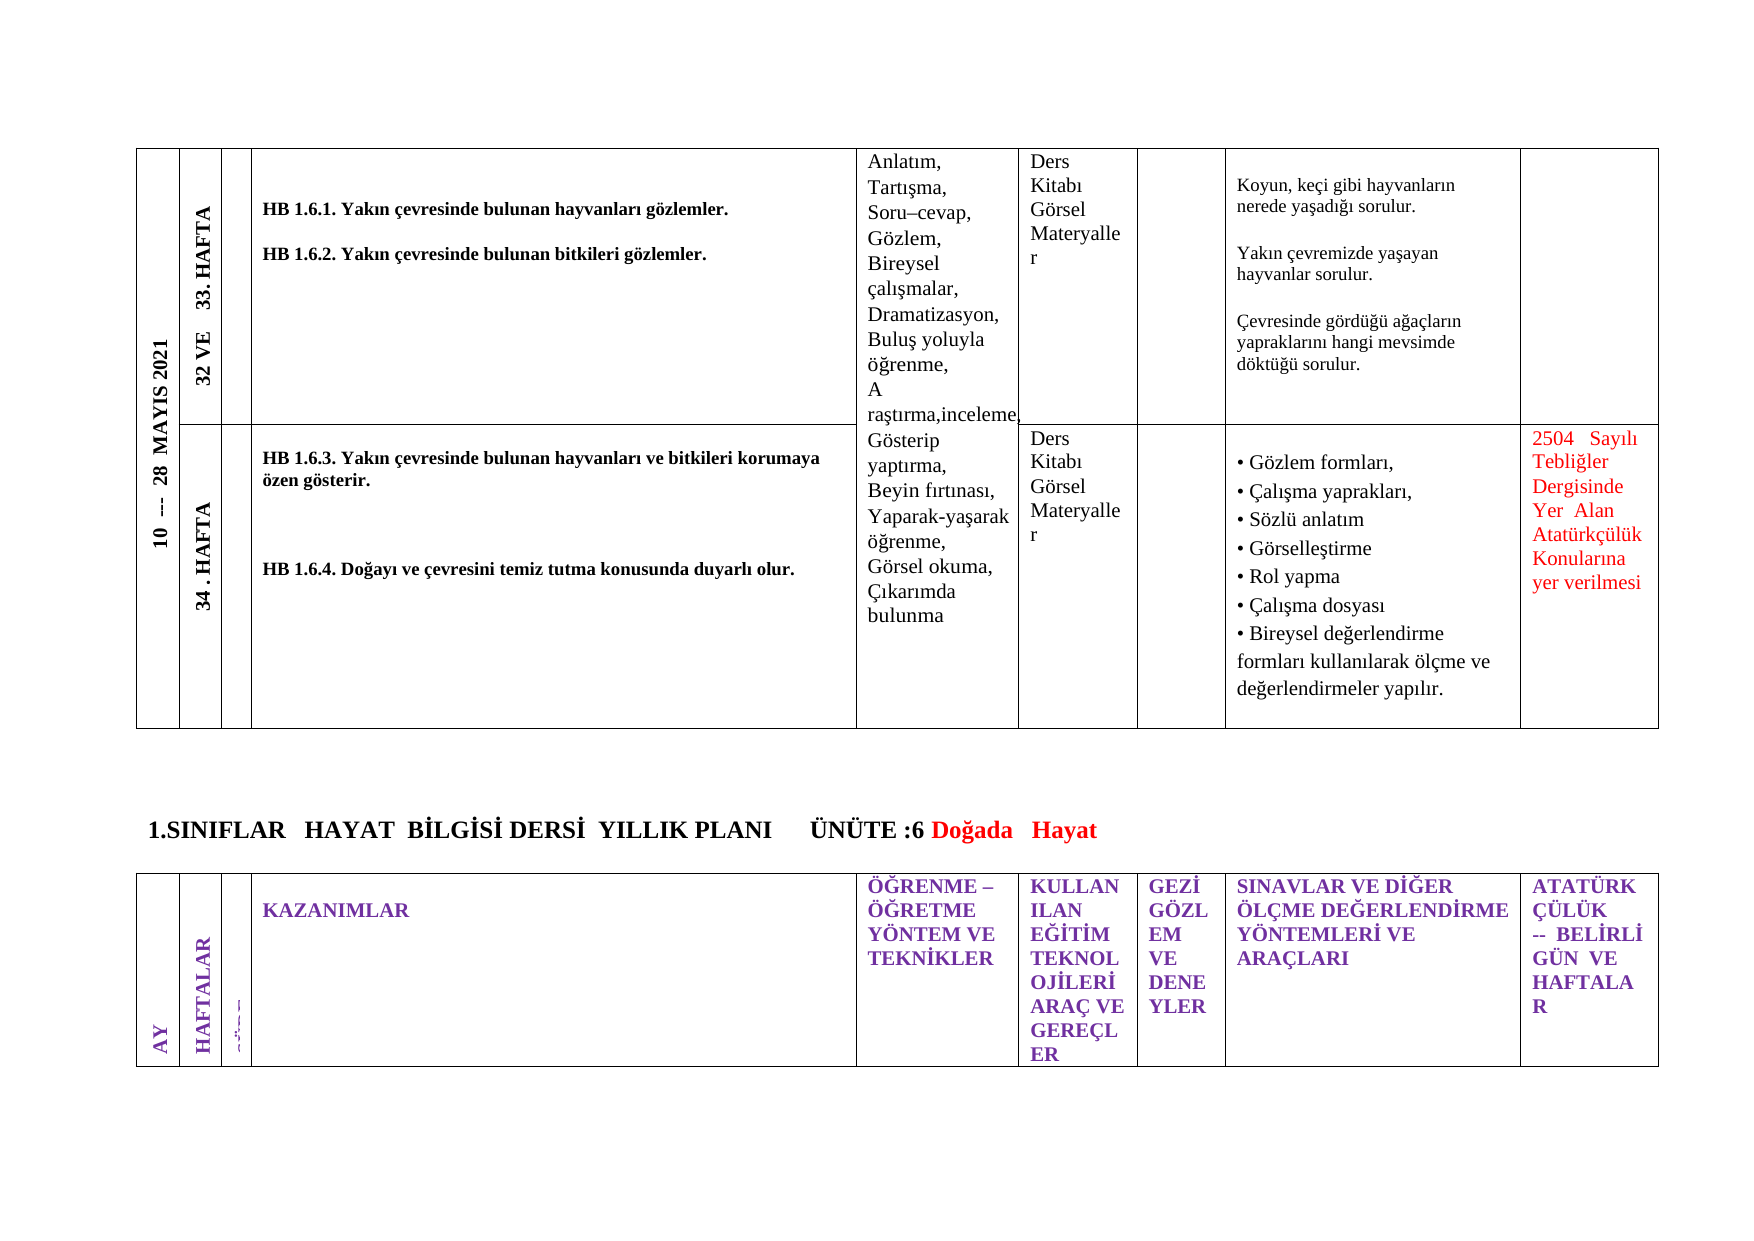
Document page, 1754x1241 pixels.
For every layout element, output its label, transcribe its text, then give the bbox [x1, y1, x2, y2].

table_cell [222, 425, 251, 728]
table_cell HB 1.6.1. Yakın çevresinde bulunan hayvanları gözlemler. HB 1.6.2. Yakın çevresinde bulunan bitkileri gözlemler. [252, 149, 856, 424]
table_cell 34 . HAFTA [180, 425, 221, 728]
table_cell [222, 149, 251, 424]
table_cell Anlatım, Tartışma, Soru–cevap, Gözlem, Bireysel çalışmalar, Dramatizasyon, Buluş yoluyla öğrenme, Araştırma,inceleme, Gösterip yaptırma, Beyin fırtınası, Yaparak-yaşarak öğrenme, Görsel okuma, Çıkarımda bulunma [857, 149, 1018, 728]
table_header KAZANIMLAR [252, 874, 856, 1066]
table_header ATATÜRKÇÜLÜK -- BELİRLİ GÜN VE HAFTALAR [1521, 874, 1658, 1066]
table_header HAFTALAR [180, 874, 221, 1066]
table_cell • Gözlem formları, • Çalışma yaprakları, • Sözlü anlatım • Görselleştirme • Rol yapma • Çalışma dosyası • Bireysel değerlendirme formları kullanılarak ölçme ve değerlendirmeler yapılır. [1226, 425, 1520, 728]
table_cell Ders Kitabı Görsel Materyaller [1019, 425, 1137, 728]
table_cell [1138, 149, 1225, 424]
table_header SÜRE [222, 874, 251, 1066]
table_cell 32 VE 33. HAFTA [180, 149, 221, 424]
table_header GEZİ GÖZLEM VE DENEYLER [1138, 874, 1225, 1066]
table_cell [1138, 425, 1225, 728]
text 1.SINIFLAR HAYAT BİLGİSİ DERSİ YILLIK PLANI ÜNÜTE :6 Doğada Hayat [148, 815, 1606, 844]
table_cell Koyun, keçi gibi hayvanların nerede yaşadığı sorulur. Yakın çevremizde yaşayan hayvanlar sorulur. Çevresinde gördüğü ağaçların yapraklarını hangi mevsimde döktüğü sorulur. [1226, 149, 1520, 424]
table_cell Ders Kitabı Görsel Materyaller [1019, 149, 1137, 424]
table_cell [1521, 149, 1658, 424]
table_header KULLANILAN EĞİTİM TEKNOLOJİLERİ ARAÇ VE GEREÇLER [1019, 874, 1137, 1066]
table_header AY [137, 874, 179, 1066]
table_cell 2504 Sayılı Tebliğler Dergisinde Yer Alan Atatürkçülük Konularına yer verilmesi [1521, 425, 1658, 728]
table_cell HB 1.6.3. Yakın çevresinde bulunan hayvanları ve bitkileri korumaya özen gösterir. HB 1.6.4. Doğayı ve çevresini temiz tutma konusunda duyarlı olur. [252, 425, 856, 728]
table_header SINAVLAR VE DİĞER ÖLÇME DEĞERLENDİRME YÖNTEMLERİ VE ARAÇLARI [1226, 874, 1520, 1066]
table_header ÖĞRENME –ÖĞRETME YÖNTEM VE TEKNİKLER [857, 874, 1018, 1066]
table_cell 10 --- 28 MAYIS 2021 [137, 149, 179, 728]
